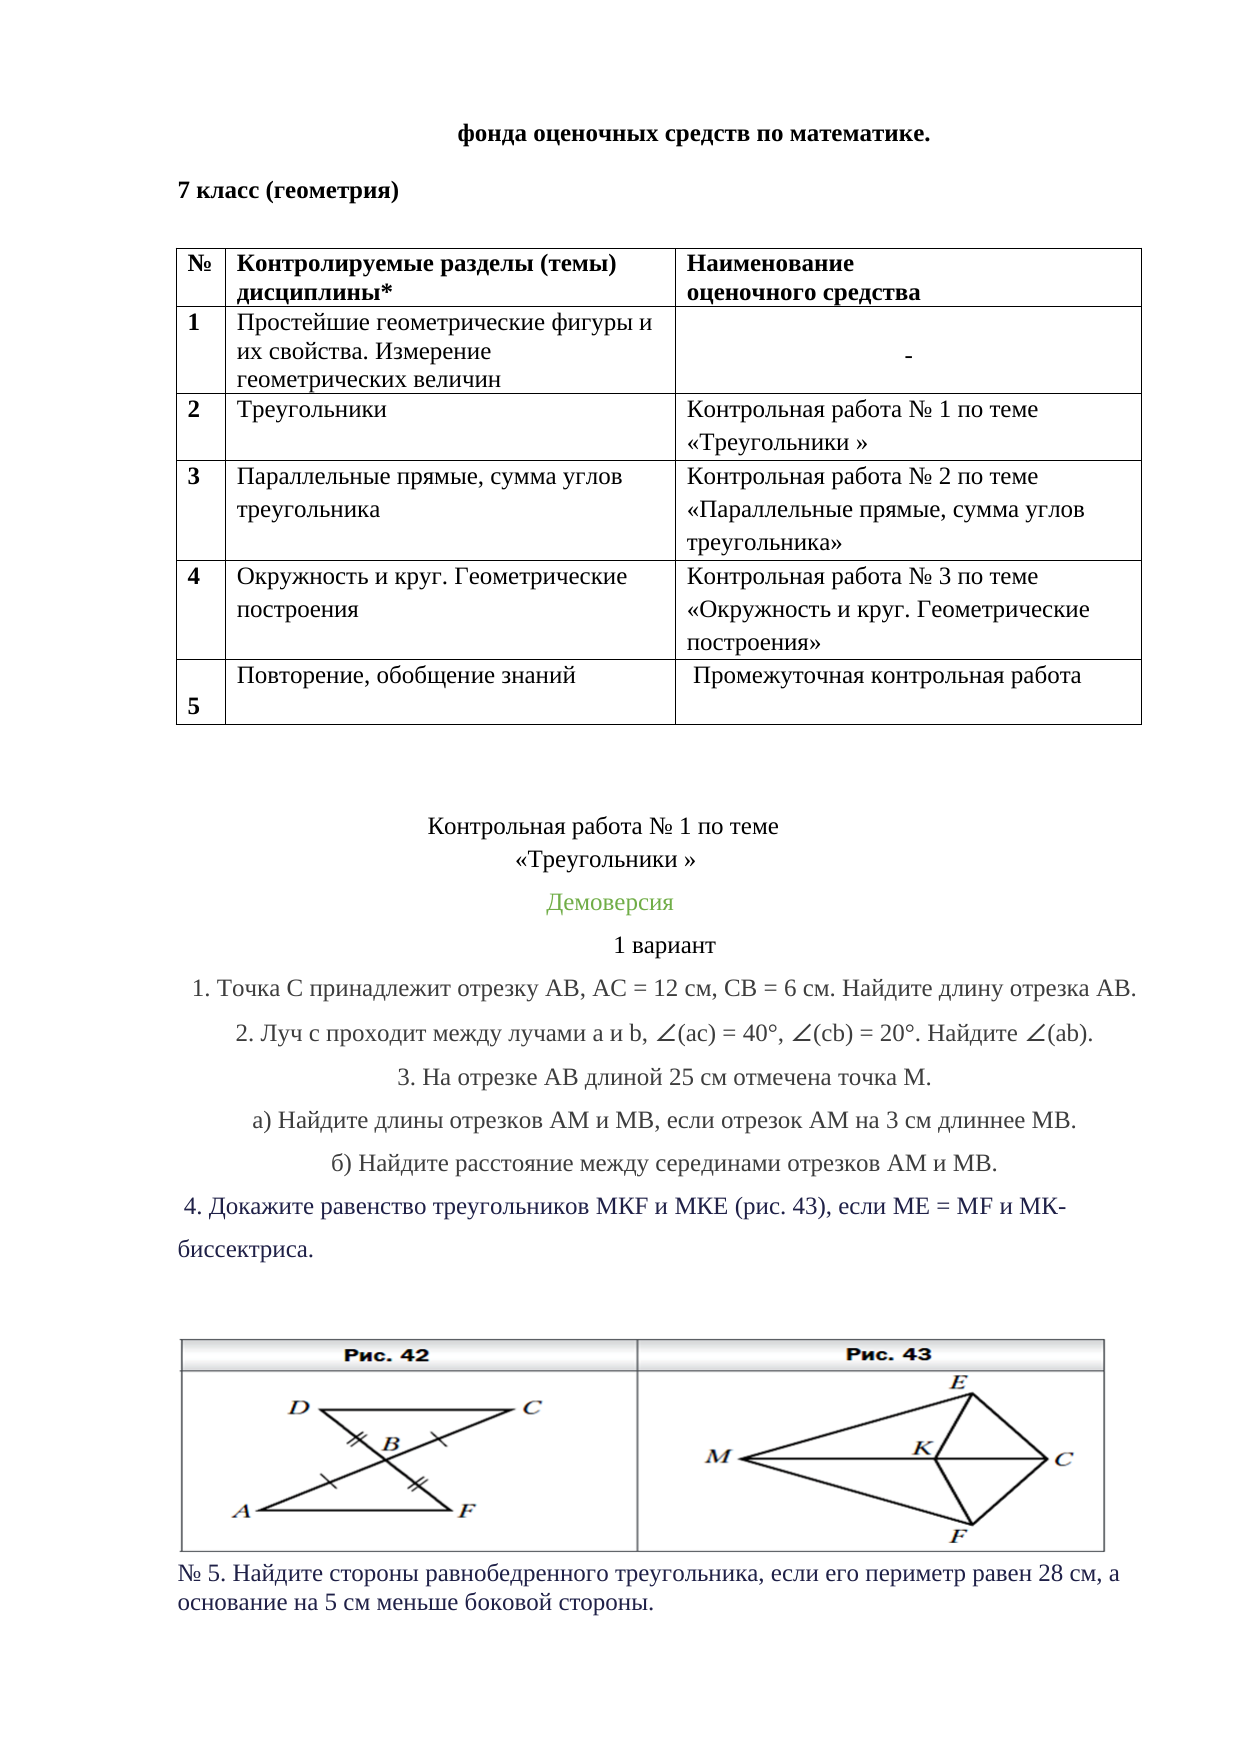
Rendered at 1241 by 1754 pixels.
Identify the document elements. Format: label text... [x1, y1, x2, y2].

table_cell Повторение, обобщение знаний [226, 660, 675, 724]
text «Треугольники » [177, 844, 1152, 873]
table_cell 3 [177, 461, 225, 560]
table_cell Треугольники [226, 394, 675, 460]
text Контрольная работа № 1 по теме [177, 811, 1152, 840]
table_cell Окружность и круг. Геометрические построения [226, 561, 675, 659]
text 1. Точка С принадлежит отрезку АВ, АС = 12 см, СВ = 6 см. Найдите длину отрезка АВ. 2. Луч с проходит между лучами а и b, ∠(ас) = 40°, ∠(сb) = 20°. Найдите ∠(аb). 3. На отрезке АВ длиной 25 см отмечена точка М. а) Найдите длины отрезков AM и МВ, если отрезок AM на 3 см длиннее МВ. б) Найдите расстояние между серединами отрезков AM и МВ. [177, 973, 1152, 1177]
table_cell 1 [177, 307, 225, 393]
table_cell Контрольная работа № 3 по теме «Окружность и круг. Геометрические построения» [676, 561, 1141, 659]
text 4. Докажите равенство треугольников МКF и МКЕ (рис. 43), если МЕ = МF и МК-биссектриса. [177, 1191, 1152, 1263]
table_cell Контрольная работа № 2 по теме «Параллельные прямые, сумма углов треугольника» [676, 461, 1141, 560]
table_cell 2 [177, 394, 225, 460]
table_cell - [676, 307, 1141, 393]
table_cell 5 [177, 660, 225, 724]
table_cell Параллельные прямые, сумма углов треугольника [226, 461, 675, 560]
text 7 класс (геометрия) [177, 176, 1152, 204]
picture [177, 1337, 1109, 1558]
table_cell 4 [177, 561, 225, 659]
text фонда оценочных средств по математике. [236, 118, 1152, 147]
text Демоверсия [177, 887, 1152, 916]
table_cell Контрольная работа № 1 по теме «Треугольники » [676, 394, 1141, 460]
table_cell Промежуточная контрольная работа [676, 660, 1141, 724]
table_header № [177, 249, 225, 306]
table_header Контролируемые разделы (темы) дисциплины* [226, 249, 675, 306]
text 1 вариант [177, 930, 1152, 959]
table_header Наименование оценочного средства [676, 249, 1141, 306]
table_cell Простейшие геометрические фигуры и их свойства. Измерение геометрических величин [226, 307, 675, 393]
